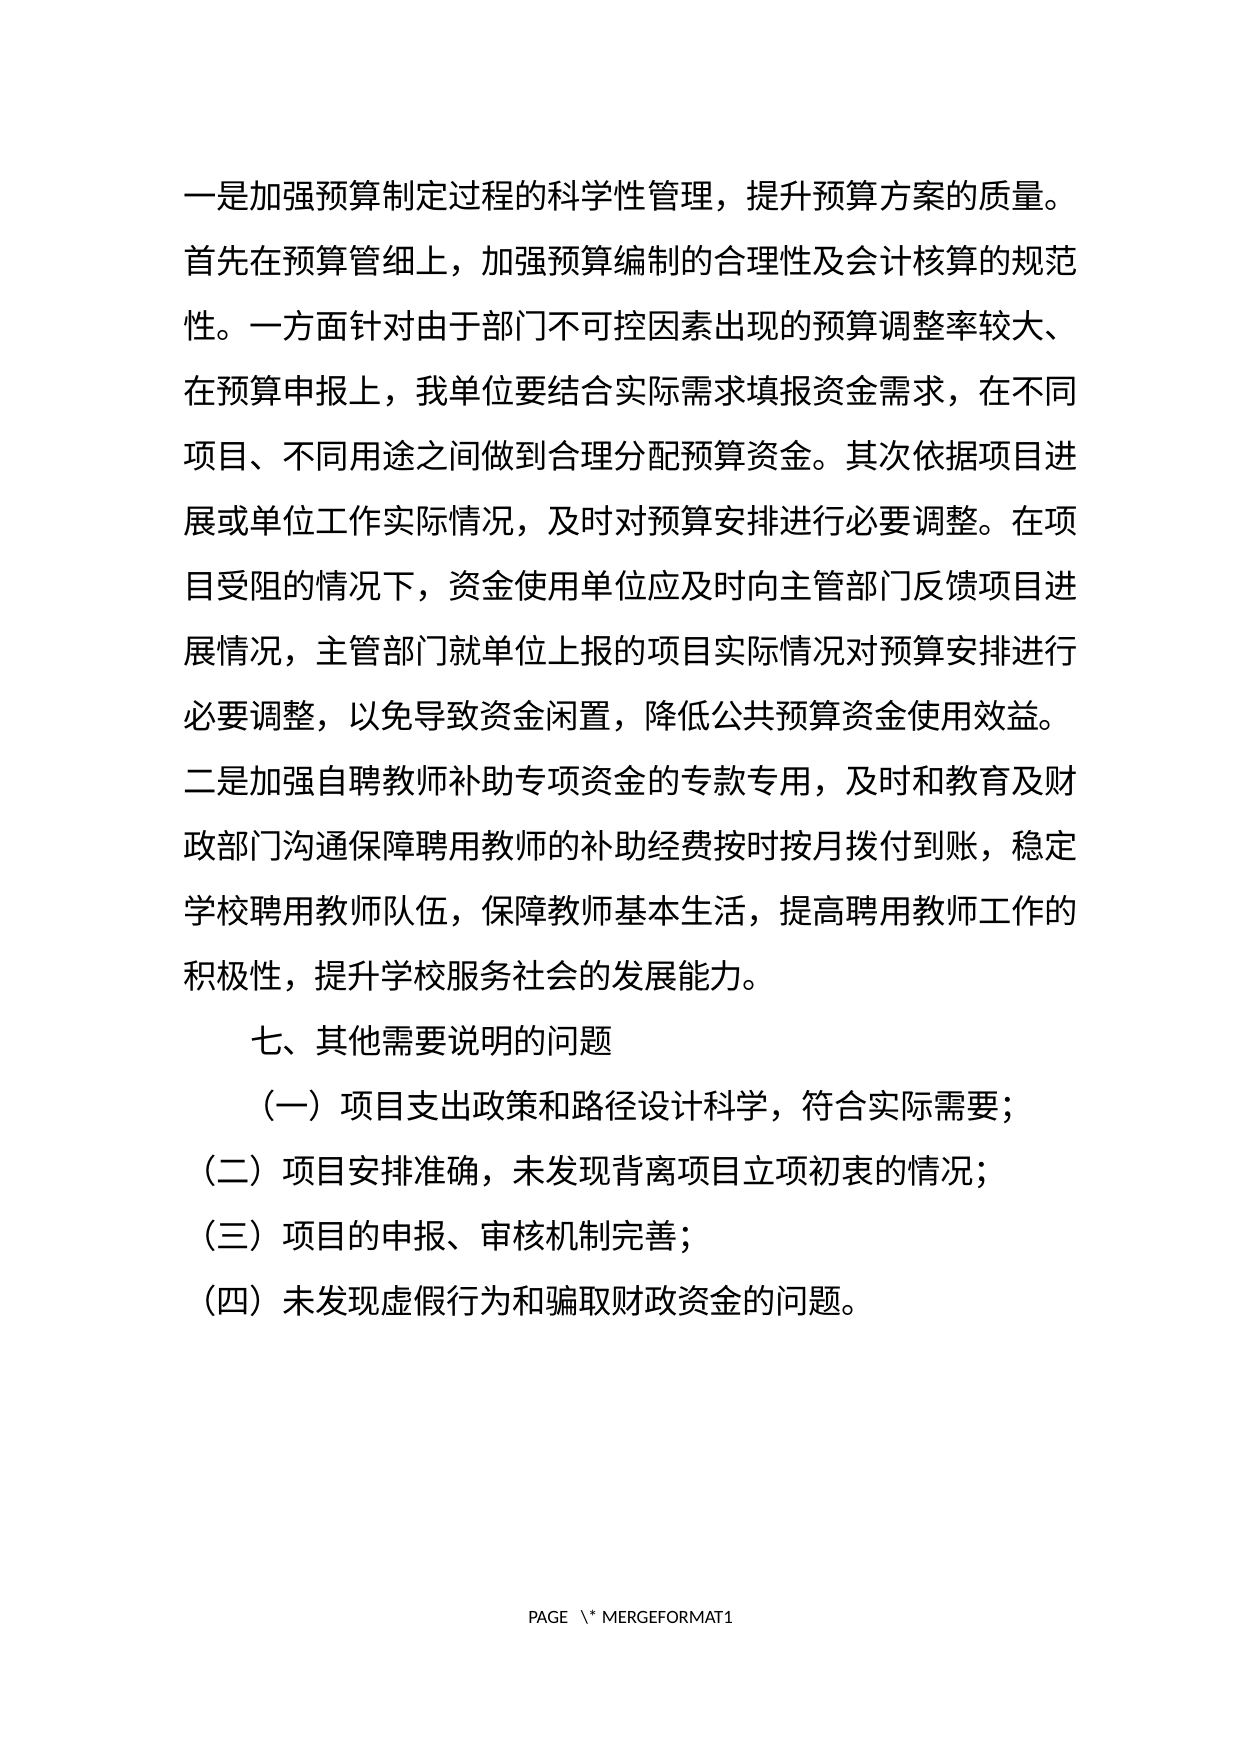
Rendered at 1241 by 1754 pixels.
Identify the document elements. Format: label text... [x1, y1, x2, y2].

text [183, 162, 1078, 1007]
text 七、其他需要说明的问题 [183, 1007, 1078, 1072]
text （一）项目支出政策和路径设计科学，符合实际需要； （二）项目安排准确，未发现背离项目立项初衷的情况； （三）项目的申报、审核机制完善； （四）未发现虚假行为和骗取财政资金的问题。 [183, 1072, 1078, 1332]
